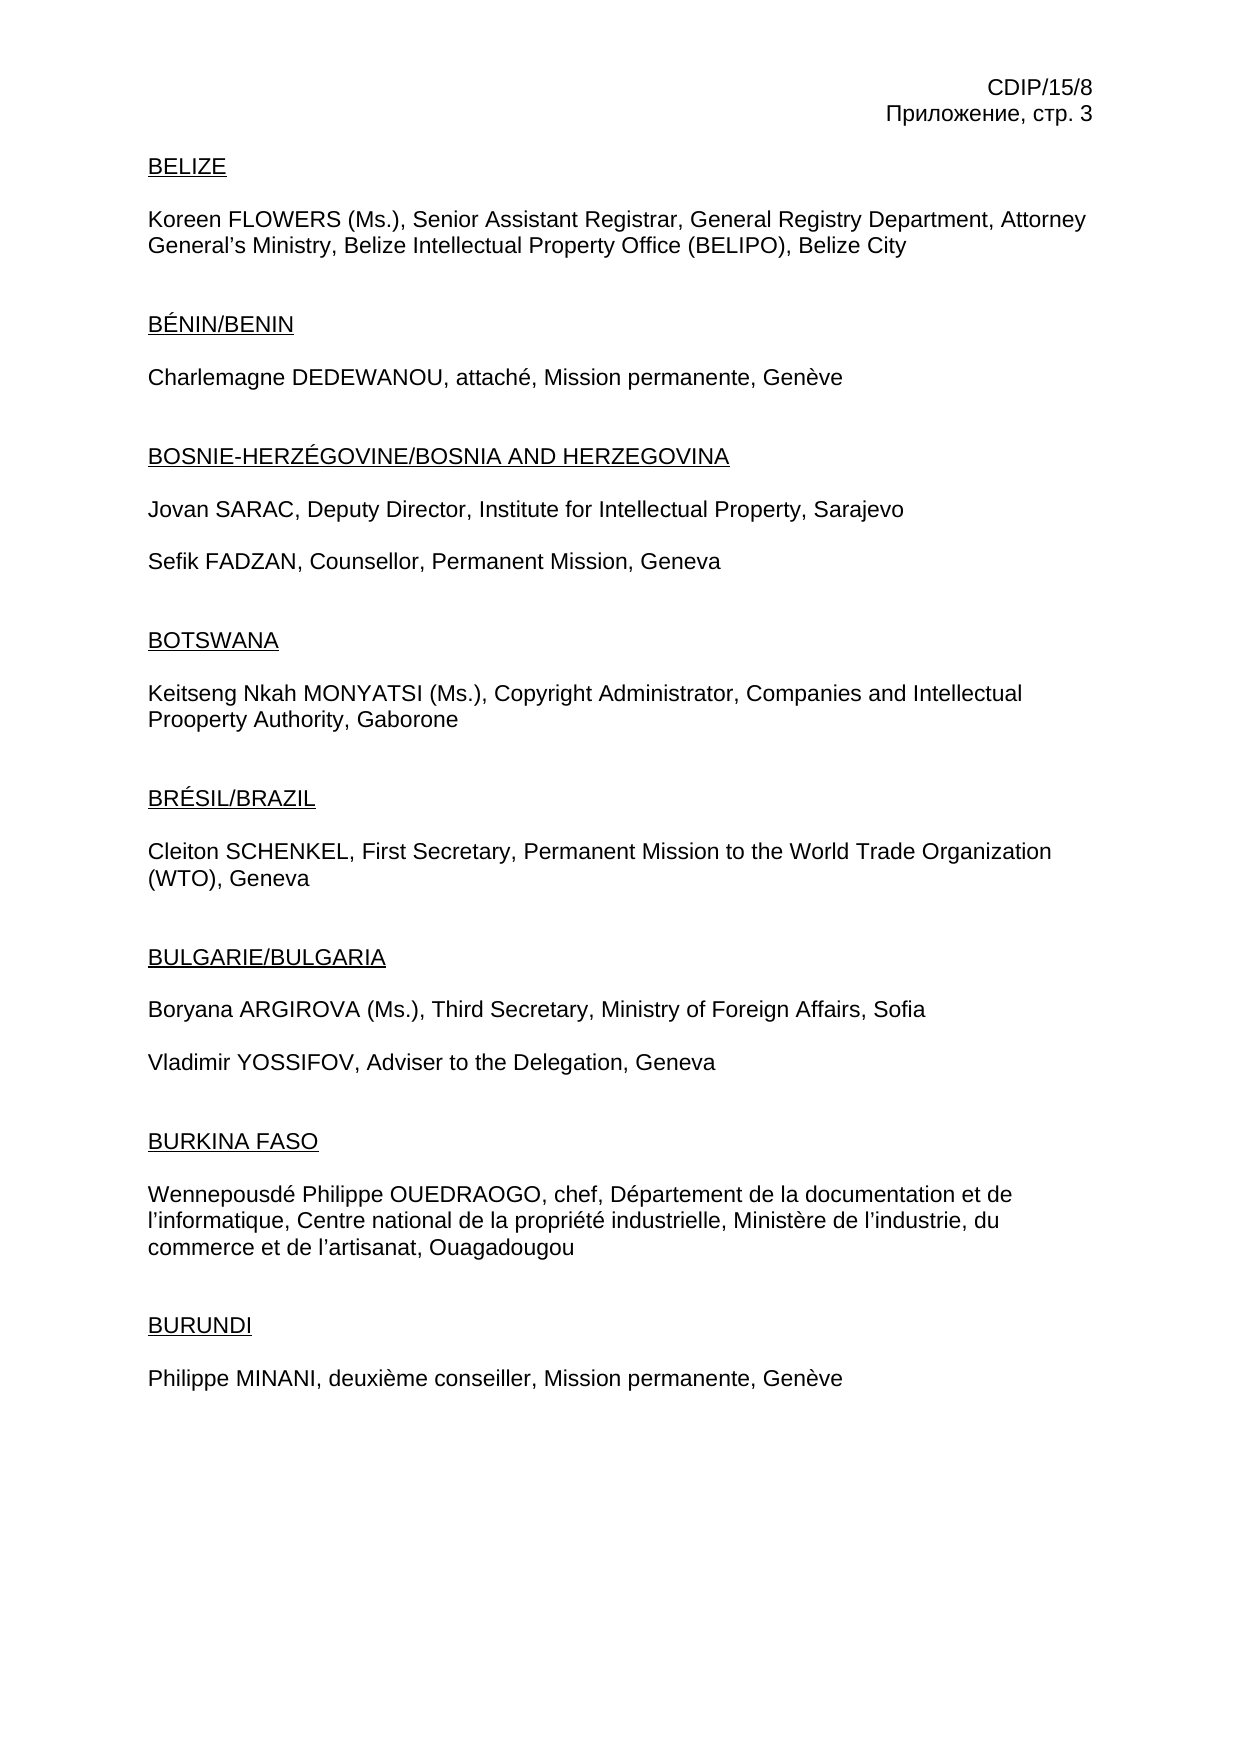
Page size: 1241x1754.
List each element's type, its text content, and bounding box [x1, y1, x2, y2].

text Cleiton SCHENKEL, First Secretary, Permanent Mission to the World Trade Organization (WTO), Geneva [148, 838, 1093, 891]
text BURKINA FASO [148, 1128, 1093, 1154]
text Vladimir YOSSIFOV, Adviser to the Delegation, Geneva [148, 1049, 1093, 1075]
text Wennepousdé Philippe OUEDRAOGO, chef, Département de la documentation et de l’informatique, Centre national de la propriété industrielle, Ministère de l’industrie, du commerce et de l’artisanat, Ouagadougou [148, 1181, 1093, 1260]
text Koreen FLOWERS (Ms.), Senior Assistant Registrar, General Registry Department, Attorney General’s Ministry, Belize Intellectual Property Office (BELIPO), Belize City [148, 206, 1093, 258]
text Keitseng Nkah MONYATSI (Ms.), Copyright Administrator, Companies and Intellectual Prooperty Authority, Gaborone [148, 680, 1093, 733]
text Sefik FADZAN, Counsellor, Permanent Mission, Geneva [148, 548, 1093, 574]
text BÉNIN/BENIN [148, 311, 1093, 337]
text BOTSWANA [148, 627, 1093, 654]
text Charlemagne DEDEWANOU, attaché, Mission permanente, Genève [148, 364, 1093, 390]
text Boryana ARGIROVA (Ms.), Third Secretary, Ministry of Foreign Affairs, Sofia [148, 996, 1093, 1023]
text BRÉSIL/BRAZIL [148, 785, 1093, 812]
text BOSNIE-HERZÉGOVINE/BOSNIA AND HERZEGOVINA [148, 443, 1093, 469]
text Philippe MINANI, deuxième conseiller, Mission permanente, Genève [148, 1365, 1093, 1392]
text BULGARIE/BULGARIA [148, 943, 1093, 970]
text BELIZE [148, 153, 1093, 179]
text BURUNDI [148, 1312, 1093, 1339]
text Jovan SARAC, Deputy Director, Institute for Intellectual Property, Sarajevo [148, 496, 1093, 522]
